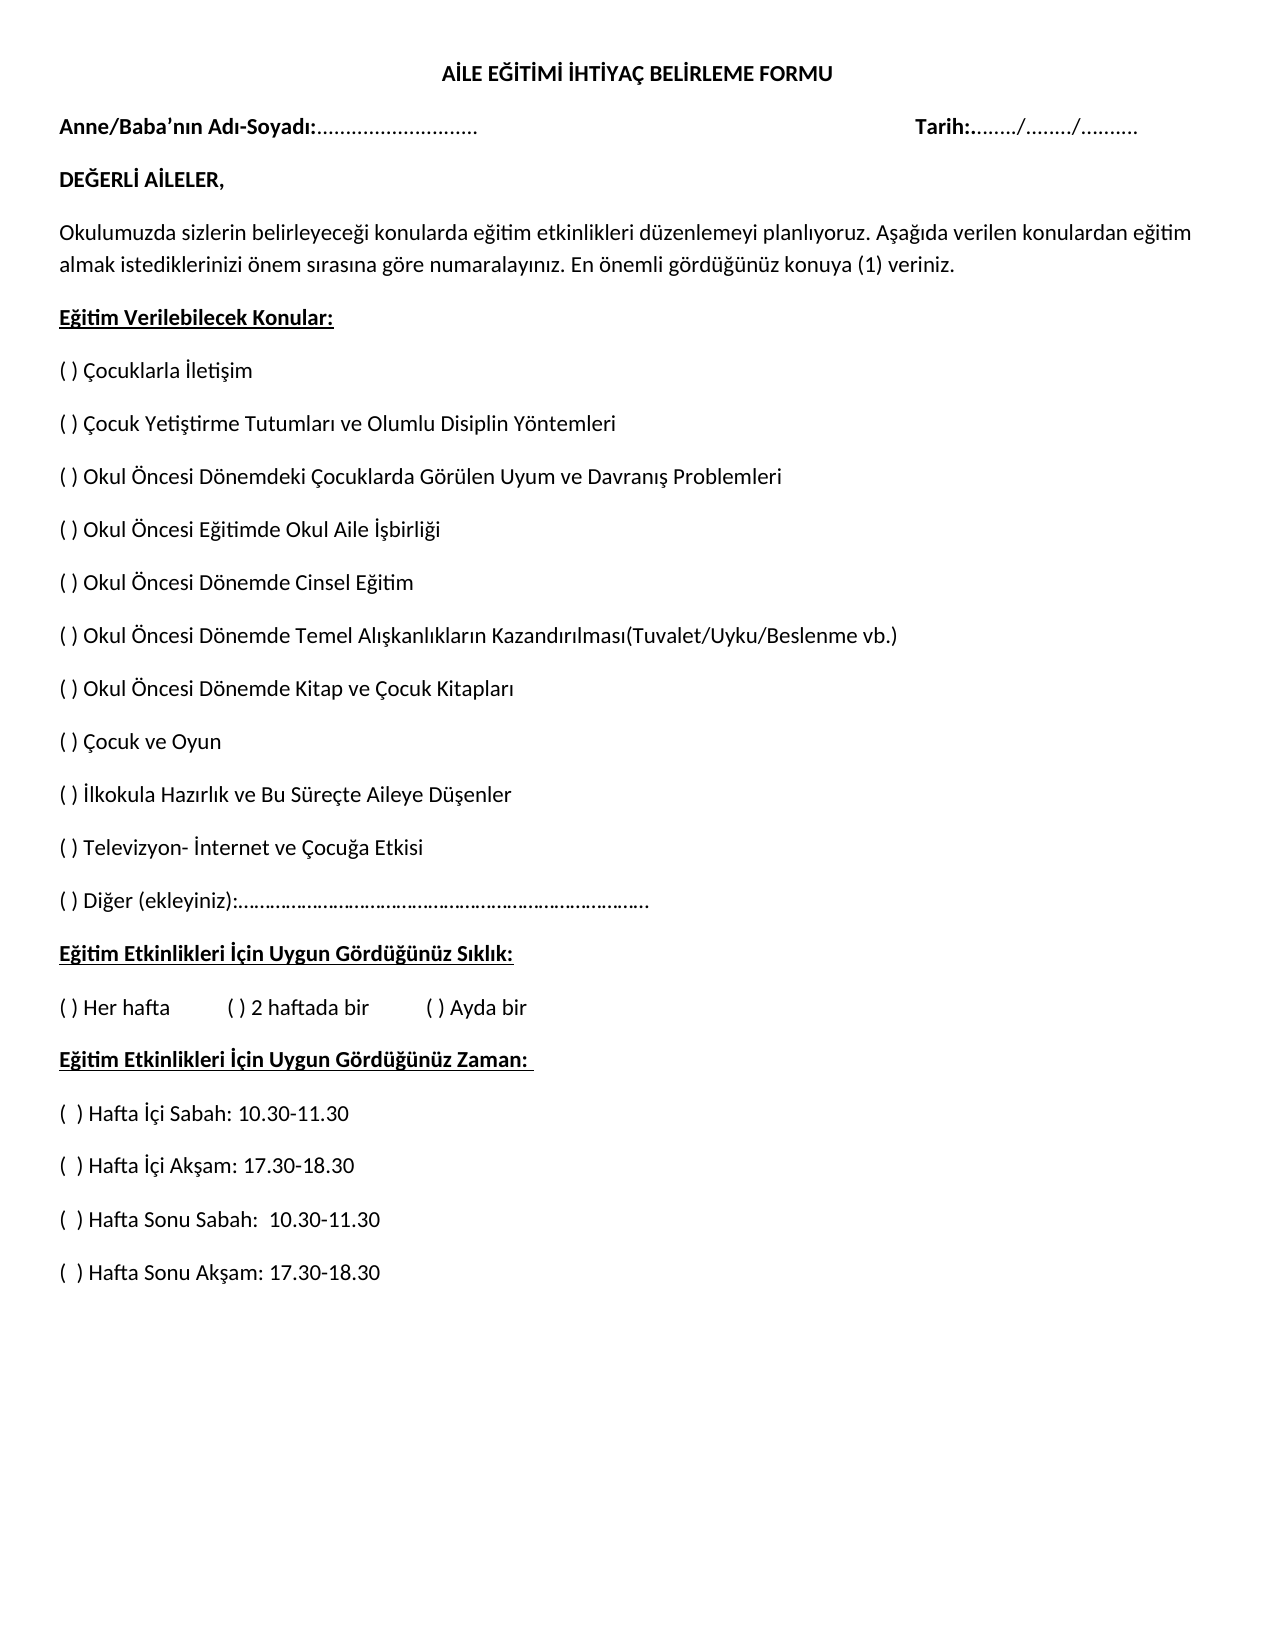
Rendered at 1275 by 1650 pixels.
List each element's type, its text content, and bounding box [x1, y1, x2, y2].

text ( ) Hafta Sonu Akşam: 17.30-18.30 [59, 1258, 1216, 1286]
text ( ) Çocuk ve Oyun [59, 727, 1216, 756]
text ( ) Okul Öncesi Dönemde Temel Alışkanlıkların Kazandırılması(Tuvalet/Uyku/Beslenme vb.) [59, 621, 1216, 649]
text ( ) Okul Öncesi Dönemde Cinsel Eğitim [59, 568, 1216, 596]
text ( ) Diğer (ekleyiniz):…………………………………………………………………… [59, 887, 1216, 914]
text AİLE EĞİTİMİ İHTİYAÇ BELİRLEME FORMU [59, 59, 1216, 87]
text ( ) Hafta İçi Akşam: 17.30-18.30 [59, 1152, 1216, 1180]
text ( ) Hafta Sonu Sabah: 10.30-11.30 [59, 1205, 1216, 1233]
text ( ) Okul Öncesi Dönemdeki Çocuklarda Görülen Uyum ve Davranış Problemleri [59, 462, 1216, 490]
text Eğitim Verilebilecek Konular: [59, 303, 1216, 331]
text ( ) Çocuklarla İletişim [59, 356, 1216, 384]
text ( ) Her hafta ( ) 2 haftada bir ( ) Ayda bir [59, 993, 1216, 1021]
text Okulumuzda sizlerin belirleyeceği konularda eğitim etkinlikleri düzenlemeyi planlıyoruz. Aşağıda verilen konulardan eğitim almak istediklerinizi önem sırasına göre numaralayınız. En önemli gördüğünüz konuya (1) veriniz. [59, 218, 1216, 278]
text ( ) Okul Öncesi Eğitimde Okul Aile İşbirliği [59, 515, 1216, 543]
text ( ) Çocuk Yetiştirme Tutumları ve Olumlu Disiplin Yöntemleri [59, 409, 1216, 437]
text ( ) Televizyon- İnternet ve Çocuğa Etkisi [59, 833, 1216, 862]
text DEĞERLİ AİLELER, [59, 165, 1216, 193]
text ( ) Hafta İçi Sabah: 10.30-11.30 [59, 1099, 1216, 1127]
text Anne/Baba’nın Adı-Soyadı:............................ Tarih:......../......../.......... [59, 112, 1216, 140]
text ( ) Okul Öncesi Dönemde Kitap ve Çocuk Kitapları [59, 674, 1216, 702]
text Eğitim Etkinlikleri İçin Uygun Gördüğünüz Zaman: [59, 1046, 1216, 1074]
text Eğitim Etkinlikleri İçin Uygun Gördüğünüz Sıklık: [59, 939, 1216, 968]
text ( ) İlkokula Hazırlık ve Bu Süreçte Aileye Düşenler [59, 781, 1216, 808]
